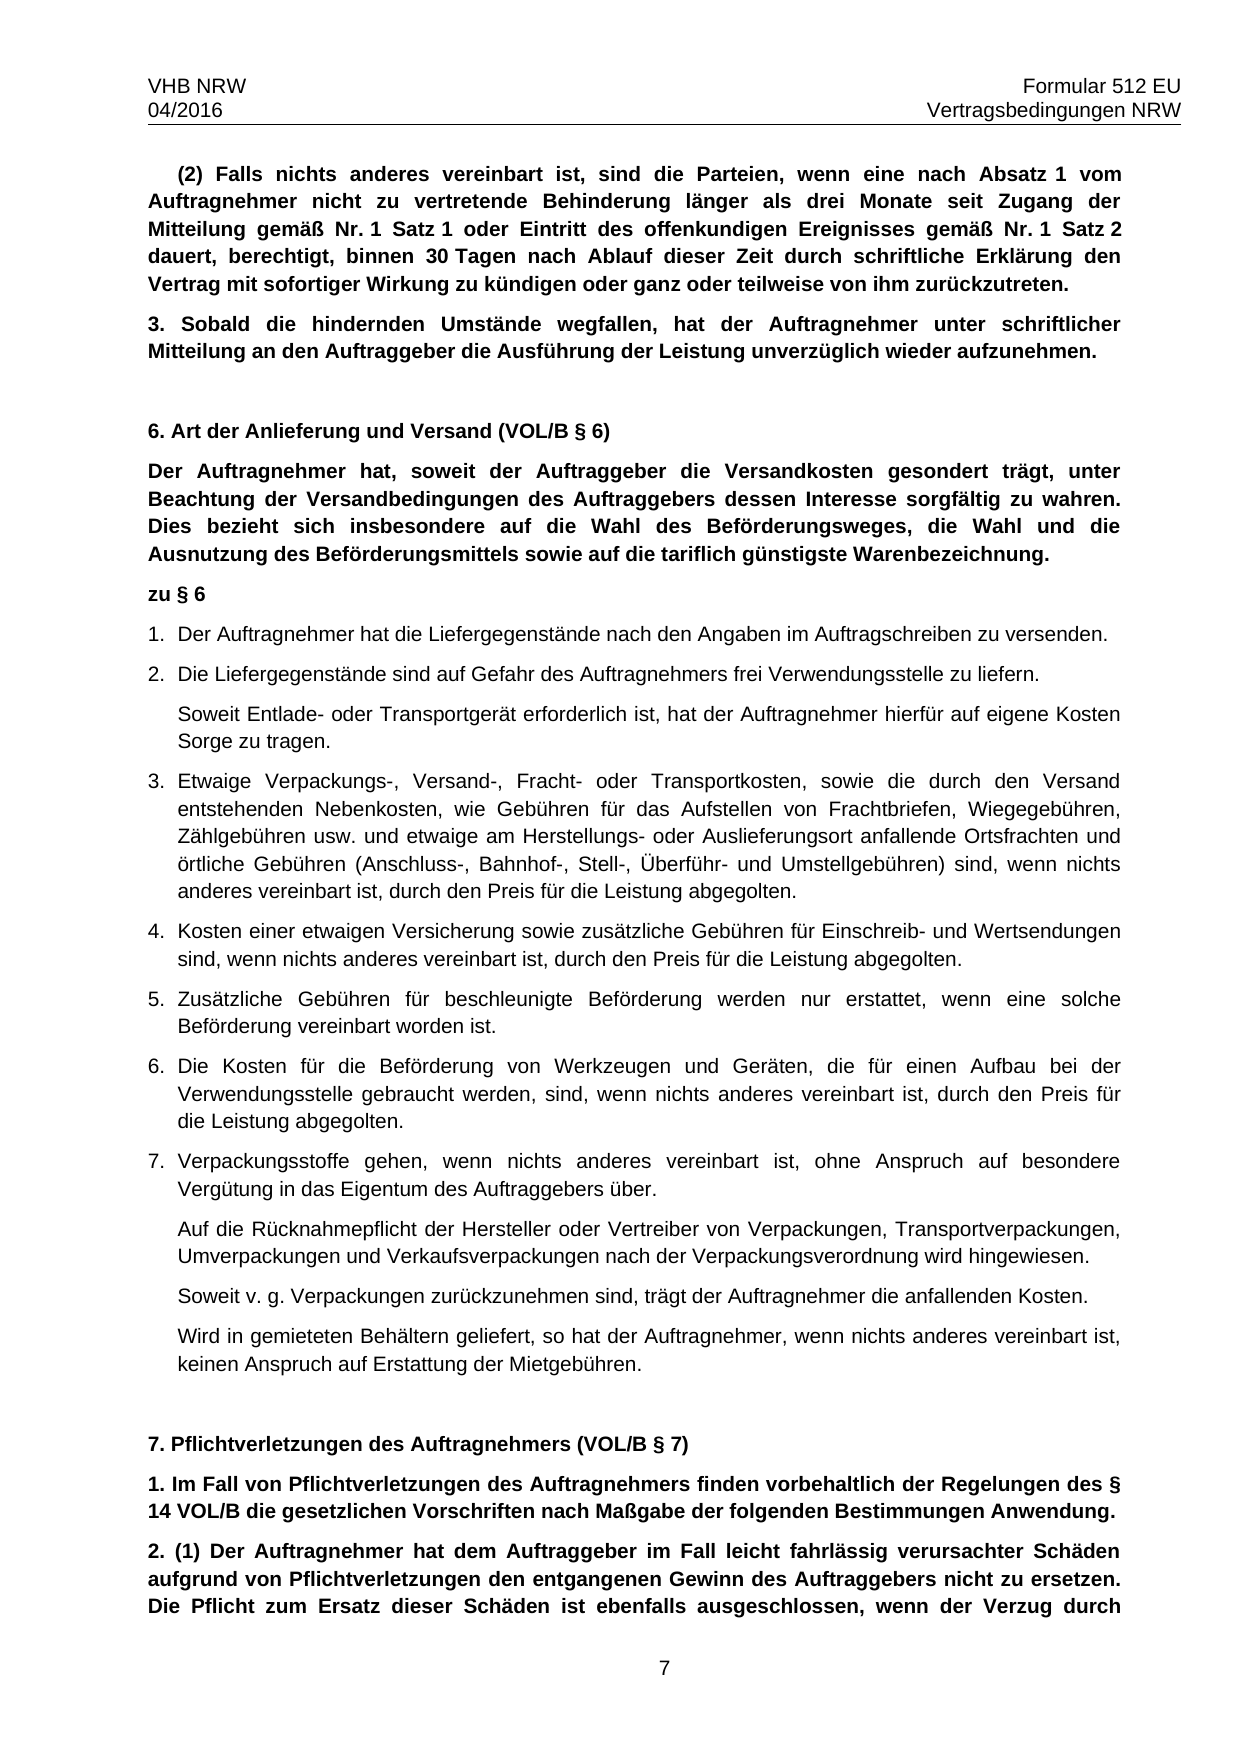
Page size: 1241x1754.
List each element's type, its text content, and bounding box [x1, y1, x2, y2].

text 2. Die Liefergegenstände sind auf Gefahr des Auftragnehmers frei Verwendungsstelle zu liefern. [148, 661, 1122, 685]
text 7. Verpackungsstoffe gehen, wenn nichts anderes vereinbart ist, ohne Anspruch auf besondere Vergütung in das Eigentum des Auftraggebers über. [148, 1149, 1122, 1200]
text 5. Zusätzliche Gebühren für beschleunigte Beförderung werden nur erstattet, wenn eine solche Beförderung vereinbart worden ist. [148, 986, 1122, 1038]
text Wird in gemieteten Behältern geliefert, so hat der Auftragnehmer, wenn nichts anderes vereinbart ist, keinen Anspruch auf Erstattung der Mietgebühren. [148, 1324, 1122, 1375]
text 4. Kosten einer etwaigen Versicherung sowie zusätzliche Gebühren für Einschreib- und Wertsendungen sind, wenn nichts anderes vereinbart ist, durch den Preis für die Leistung abgegolten. [148, 919, 1122, 970]
text 3. Etwaige Verpackungs-, Versand-, Fracht- oder Transportkosten, sowie die durch den Versand entstehenden Nebenkosten, wie Gebühren für das Aufstellen von Frachtbriefen, Wiegegebühren, Zählgebühren usw. und etwaige am Herstellungs- oder Auslieferungsort anfallende Ortsfrachten und örtliche Gebühren (Anschluss-, Bahnhof-, Stell-, Überführ- und Umstellgebühren) sind, wenn nichts anderes vereinbart ist, durch den Preis für die Leistung abgegolten. [148, 769, 1122, 903]
text 6. Art der Anlieferung und Versand (VOL/B § 6) [148, 419, 1122, 443]
text 3. Sobald die hindernden Umstände wegfallen, hat der Auftragnehmer unter schriftlicher Mitteilung an den Auftraggeber die Ausführung der Leistung unverzüglich wieder aufzunehmen. [148, 311, 1122, 363]
text Auf die Rücknahmepflicht der Hersteller oder Vertreiber von Verpackungen, Transportverpackungen, Umverpackungen und Verkaufsverpackungen nach der Verpackungsverordnung wird hingewiesen. [148, 1216, 1122, 1268]
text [148, 1539, 1122, 1618]
text 6. Die Kosten für die Beförderung von Werkzeugen und Geräten, die für einen Aufbau bei der Verwendungsstelle gebraucht werden, sind, wenn nichts anderes vereinbart ist, durch den Preis für die Leistung abgegolten. [148, 1054, 1122, 1133]
text 1. Im Fall von Pflichtverletzungen des Auftragnehmers finden vorbehaltlich der Regelungen des § 14 VOL/B die gesetzlichen Vorschriften nach Maßgabe der folgenden Bestimmungen Anwendung. [148, 1471, 1122, 1523]
text Der Auftragnehmer hat, soweit der Auftraggeber die Versandkosten gesondert trägt, unter Beachtung der Versandbedingungen des Auftraggebers dessen Interesse sorgfältig zu wahren. Dies bezieht sich insbesondere auf die Wahl des Beförderungsweges, die Wahl und die Ausnutzung des Beförderungsmittels sowie auf die tariflich günstigste Warenbezeichnung. [148, 459, 1122, 565]
text Soweit v. g. Verpackungen zurückzunehmen sind, trägt der Auftragnehmer die anfallenden Kosten. [177, 1284, 1122, 1308]
text 7. Pflichtverletzungen des Auftragnehmers (VOL/B § 7) [148, 1431, 1122, 1455]
text zu § 6 [148, 581, 1122, 605]
text (2) Falls nichts anderes vereinbart ist, sind die Parteien, wenn eine nach Absatz 1 vom Auftragnehmer nicht zu vertretende Behinderung länger als drei Monate seit Zugang der Mitteilung gemäß Nr. 1 Satz 1 oder Eintritt des offenkundigen Ereignisses gemäß Nr. 1 Satz 2 dauert, berechtigt, binnen 30 Tagen nach Ablauf dieser Zeit durch schriftliche Erklärung den Vertrag mit sofortiger Wirkung zu kündigen oder ganz oder teilweise von ihm zurückzutreten. [148, 161, 1122, 295]
text 1. Der Auftragnehmer hat die Liefergegenstände nach den Angaben im Auftragschreiben zu versenden. [148, 621, 1122, 645]
text Soweit Entlade- oder Transportgerät erforderlich ist, hat der Auftragnehmer hierfür auf eigene Kosten Sorge zu tragen. [148, 701, 1122, 753]
